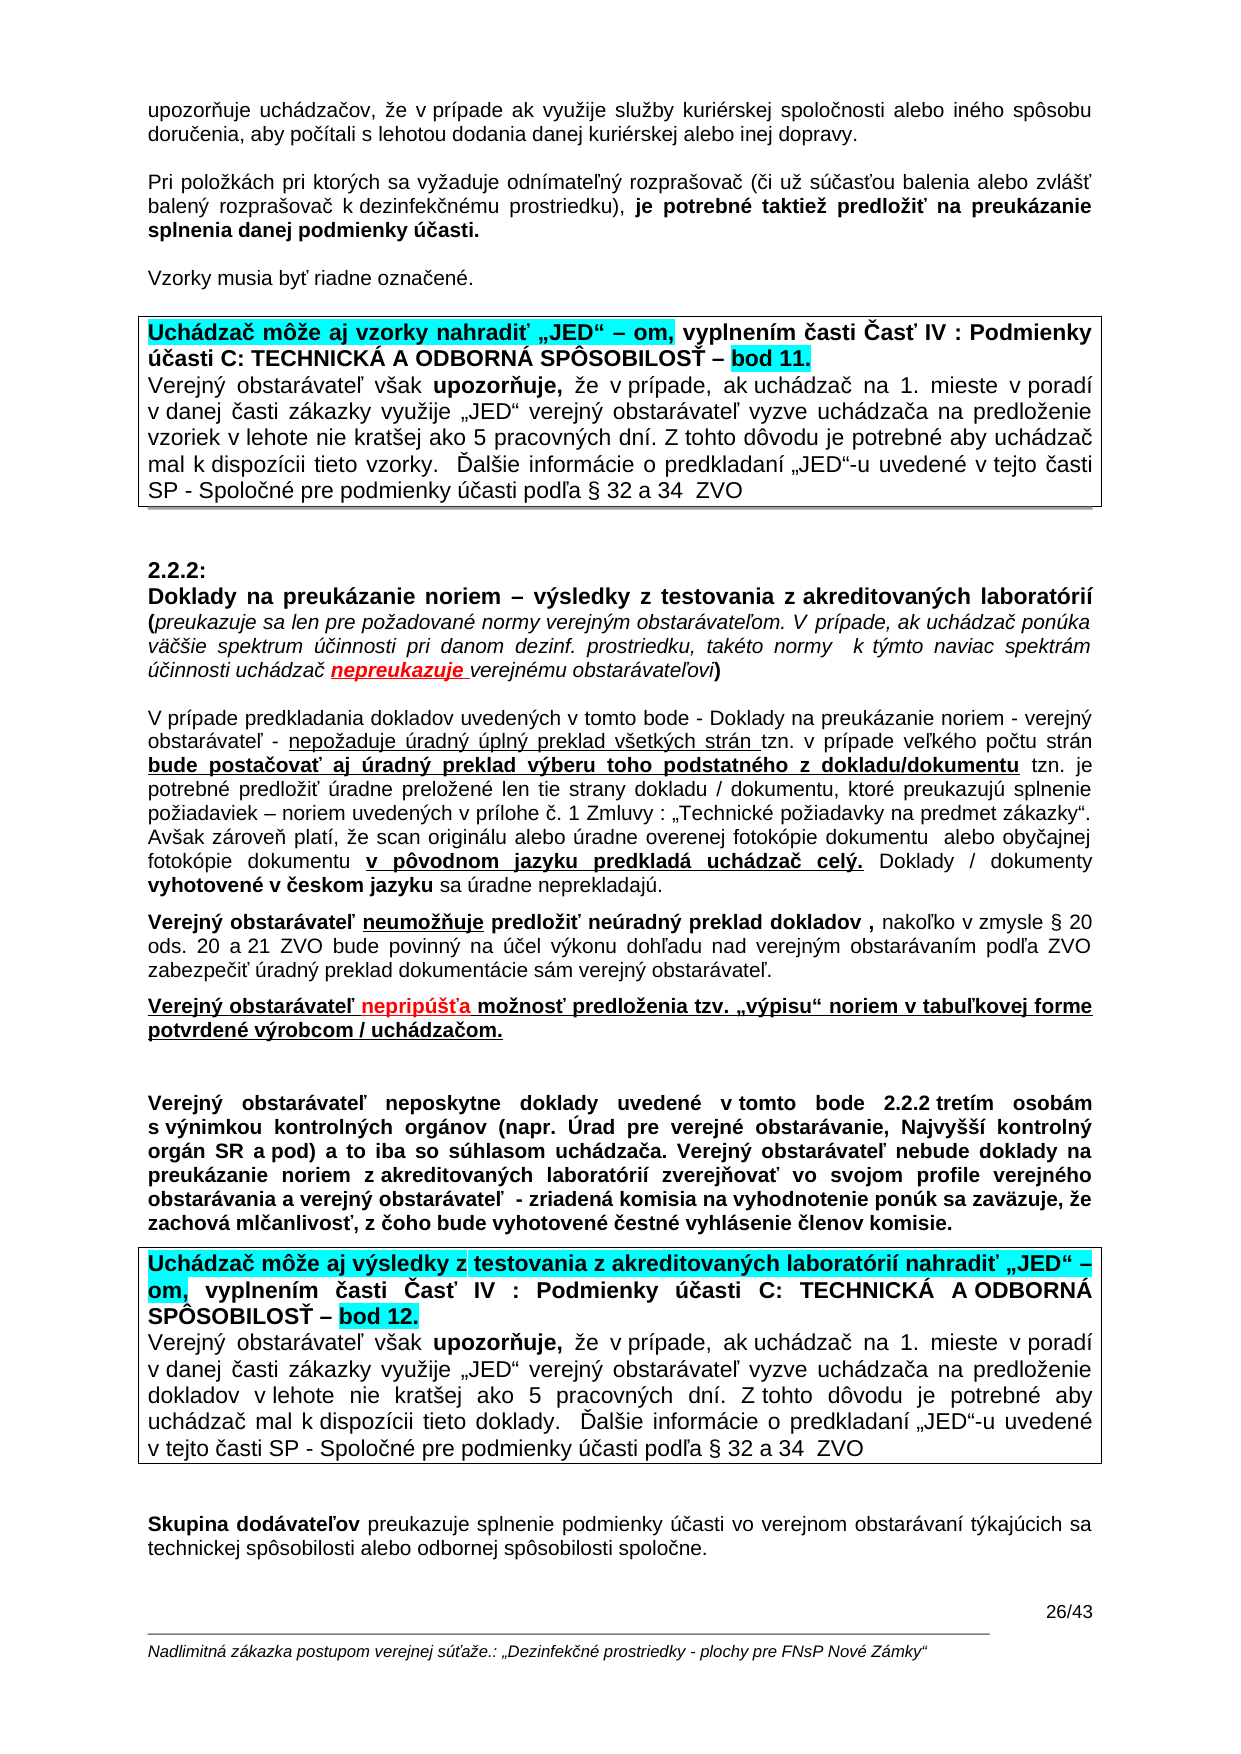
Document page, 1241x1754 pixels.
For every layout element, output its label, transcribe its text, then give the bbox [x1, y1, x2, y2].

text Uchádzač môže aj vzorky nahradiť „JED“ – om, vyplnením časti Časť IV : Podmienky účasti C: TECHNICKÁ A ODBORNÁ SPÔSOBILOSŤ – bod 11. [139, 317, 1101, 368]
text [148, 98, 1092, 146]
text Verejný obstarávateľ však upozorňuje, že v prípade, ak uchádzač na 1. mieste v poradí v danej časti zákazky využije „JED“ verejný obstarávateľ vyzve uchádzača na predloženie dokladov v lehote nie kratšej ako 5 pracovných dní. Z tohto dôvodu je potrebné aby uchádzač mal k dispozícii tieto doklady. Ďalšie informácie o predkladaní „JED“-u uvedené v tejto časti SP - Spoločné pre podmienky účasti podľa § 32 a 34 ZVO [139, 1326, 1101, 1463]
text Verejný obstarávateľ nepripúšťa možnosť predloženia tzv. „výpisu“ noriem v tabuľkovej forme potvrdené výrobcom / uchádzačom. [148, 1016, 1092, 1042]
text Uchádzač môže aj výsledky z testovania z akreditovaných laboratórií nahradiť „JED“ – om, vyplnením časti Časť IV : Podmienky účasti C: TECHNICKÁ A ODBORNÁ SPÔSOBILOSŤ – bod 12. [139, 1248, 1101, 1326]
text Verejný obstarávateľ neposkytne doklady uvedené v tomto bode 2.2.2 tretím osobám s výnimkou kontrolných orgánov (napr. Úrad pre verejné obstarávanie, Najvyšší kontrolný orgán SR a pod) a to iba so súhlasom uchádzača. Verejný obstarávateľ nebude doklady na preukázanie noriem z akreditovaných laboratórií zverejňovať vo svojom profile verejného obstarávania a verejný obstarávateľ - zriadená komisia na vyhodnotenie ponúk sa zaväzuje, že zachová mlčanlivosť, z čoho bude vyhotovené čestné vyhlásenie členov komisie. [148, 1091, 1092, 1234]
text Verejný obstarávateľ však upozorňuje, že v prípade, ak uchádzač na 1. mieste v poradí v danej časti zákazky využije „JED“ verejný obstarávateľ vyzve uchádzača na predloženie vzoriek v lehote nie kratšej ako 5 pracovných dní. Z tohto dôvodu je potrebné aby uchádzač mal k dispozícii tieto vzorky. Ďalšie informácie o predkladaní „JED“-u uvedené v tejto časti SP - Spoločné pre podmienky účasti podľa § 32 a 34 ZVO [139, 368, 1101, 506]
text 2.2.2: [148, 557, 1092, 583]
text Pri položkách pri ktorých sa vyžaduje odnímateľný rozprašovač (či už súčasťou balenia alebo zvlášť balený rozprašovač k dezinfekčnému prostriedku), je potrebné taktiež predložiť na preukázanie splnenia danej podmienky účasti. [148, 170, 1092, 242]
text V prípade predkladania dokladov uvedených v tomto bode - Doklady na preukázanie noriem - verejný obstarávateľ - nepožaduje úradný úplný preklad všetkých strán tzn. v prípade veľkého počtu strán bude postačovať aj úradný preklad výberu toho podstatného z dokladu/dokumentu tzn. je potrebné predložiť úradne preložené len tie strany dokladu / dokumentu, ktoré preukazujú splnenie požiadaviek – noriem uvedených v prílohe č. 1 Zmluvy : „Technické požiadavky na predmet zákazky“. Avšak zároveň platí, že scan originálu alebo úradne overenej fotokópie dokumentu alebo obyčajnej fotokópie dokumentu v pôvodnom jazyku predkladá uchádzač celý. Doklady / dokumenty vyhotovené v českom jazyku sa úradne neprekladajú. [148, 705, 1092, 897]
text Verejný obstarávateľ neumožňuje predložiť neúradný preklad dokladov , nakoľko v zmysle § 20 ods. 20 a 21 ZVO bude povinný na účel výkonu dohľadu nad verejným obstarávaním podľa ZVO zabezpečiť úradný preklad dokumentácie sám verejný obstarávateľ. [148, 909, 1092, 981]
text Vzorky musia byť riadne označené. [148, 266, 1092, 289]
text Verejný obstarávateľ nepripúšťa možnosť predloženia tzv. „výpisu“ noriem v tabuľkovej forme potvrdené výrobcom / uchádzačom. [148, 994, 1092, 1015]
text Doklady na preukázanie noriem – výsledky z testovania z akreditovaných laboratórií (preukazuje sa len pre požadované normy verejným obstarávateľom. V prípade, ak uchádzač ponúka väčšie spektrum účinnosti pri danom dezinf. prostriedku, takéto normy k týmto naviac spektrám účinnosti uchádzač nepreukazuje verejnému obstarávateľovi) [148, 583, 1092, 681]
text Skupina dodávateľov preukazuje splnenie podmienky účasti vo verejnom obstarávaní týkajúcich sa technickej spôsobilosti alebo odbornej spôsobilosti spoločne. [148, 1512, 1092, 1560]
